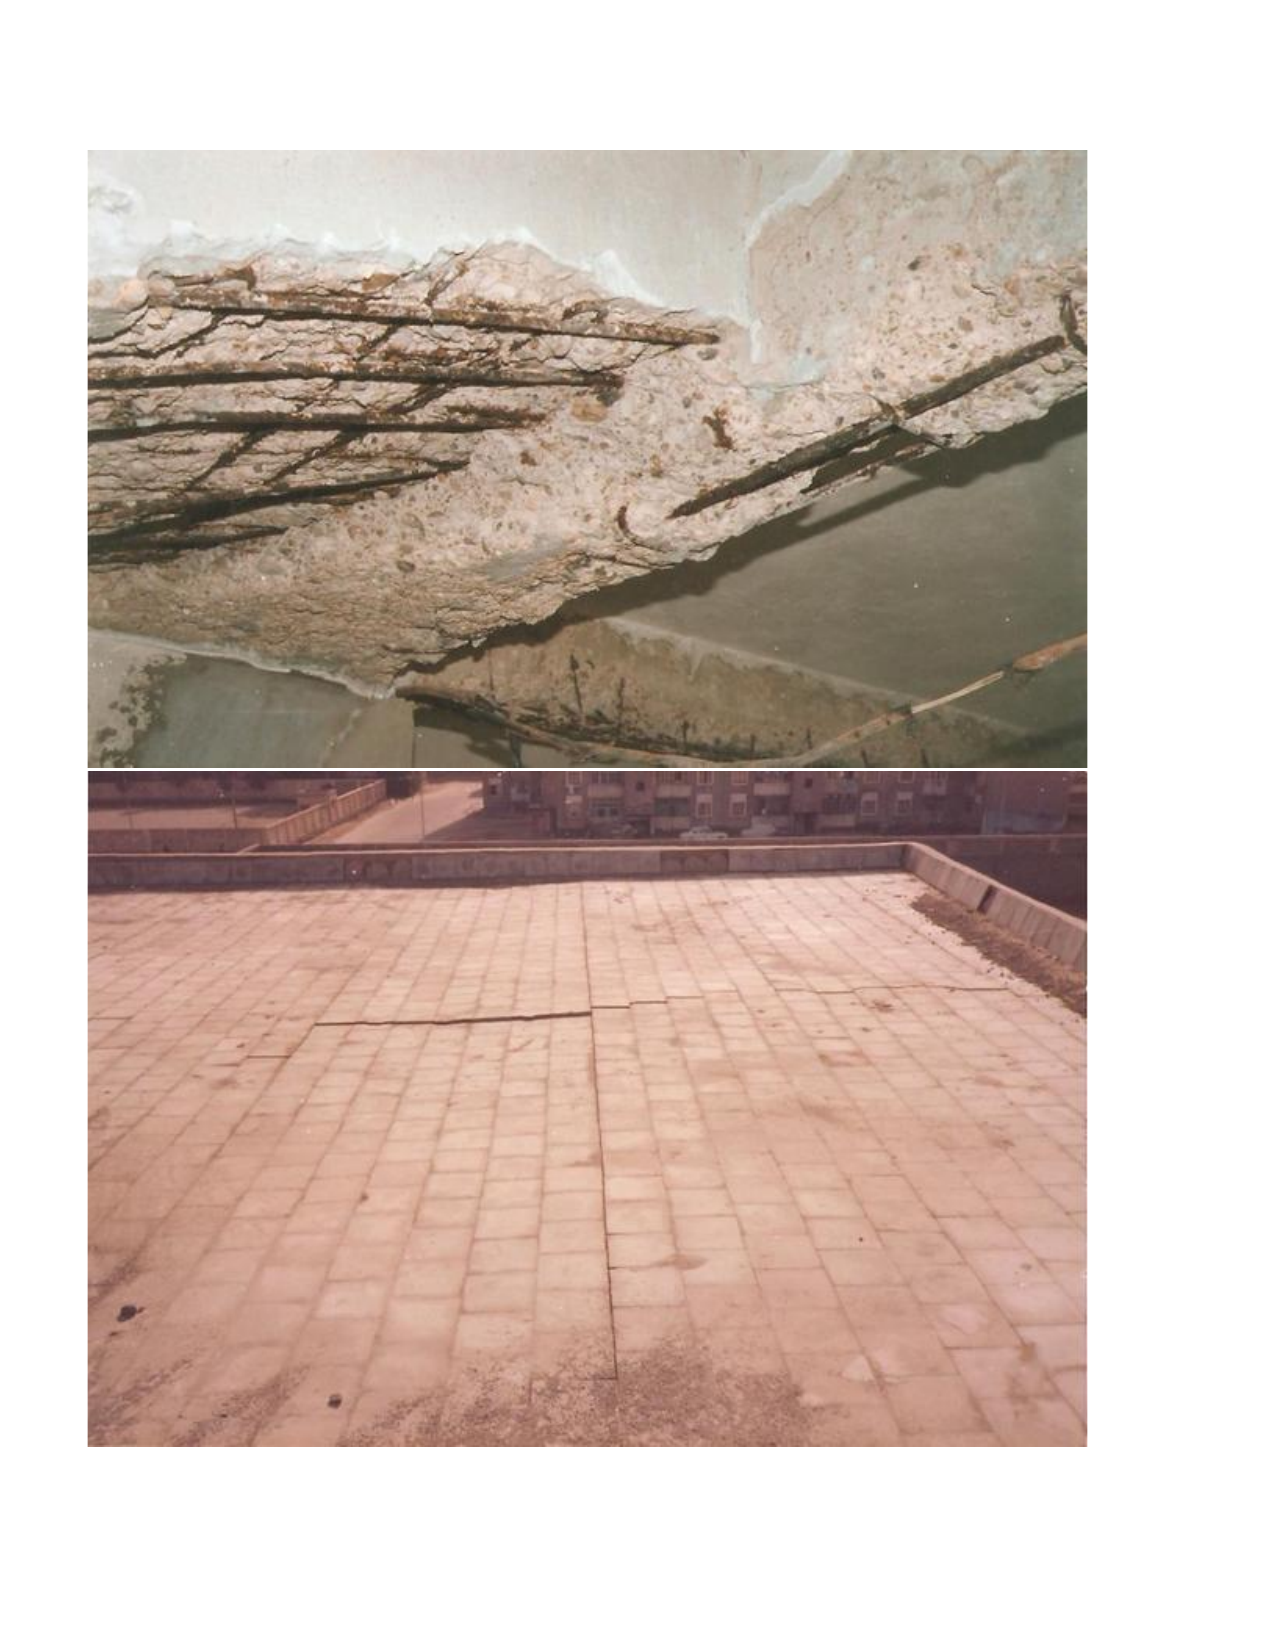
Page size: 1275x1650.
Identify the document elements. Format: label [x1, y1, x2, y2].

picture [87, 771, 1088, 1447]
picture [87, 150, 1088, 768]
